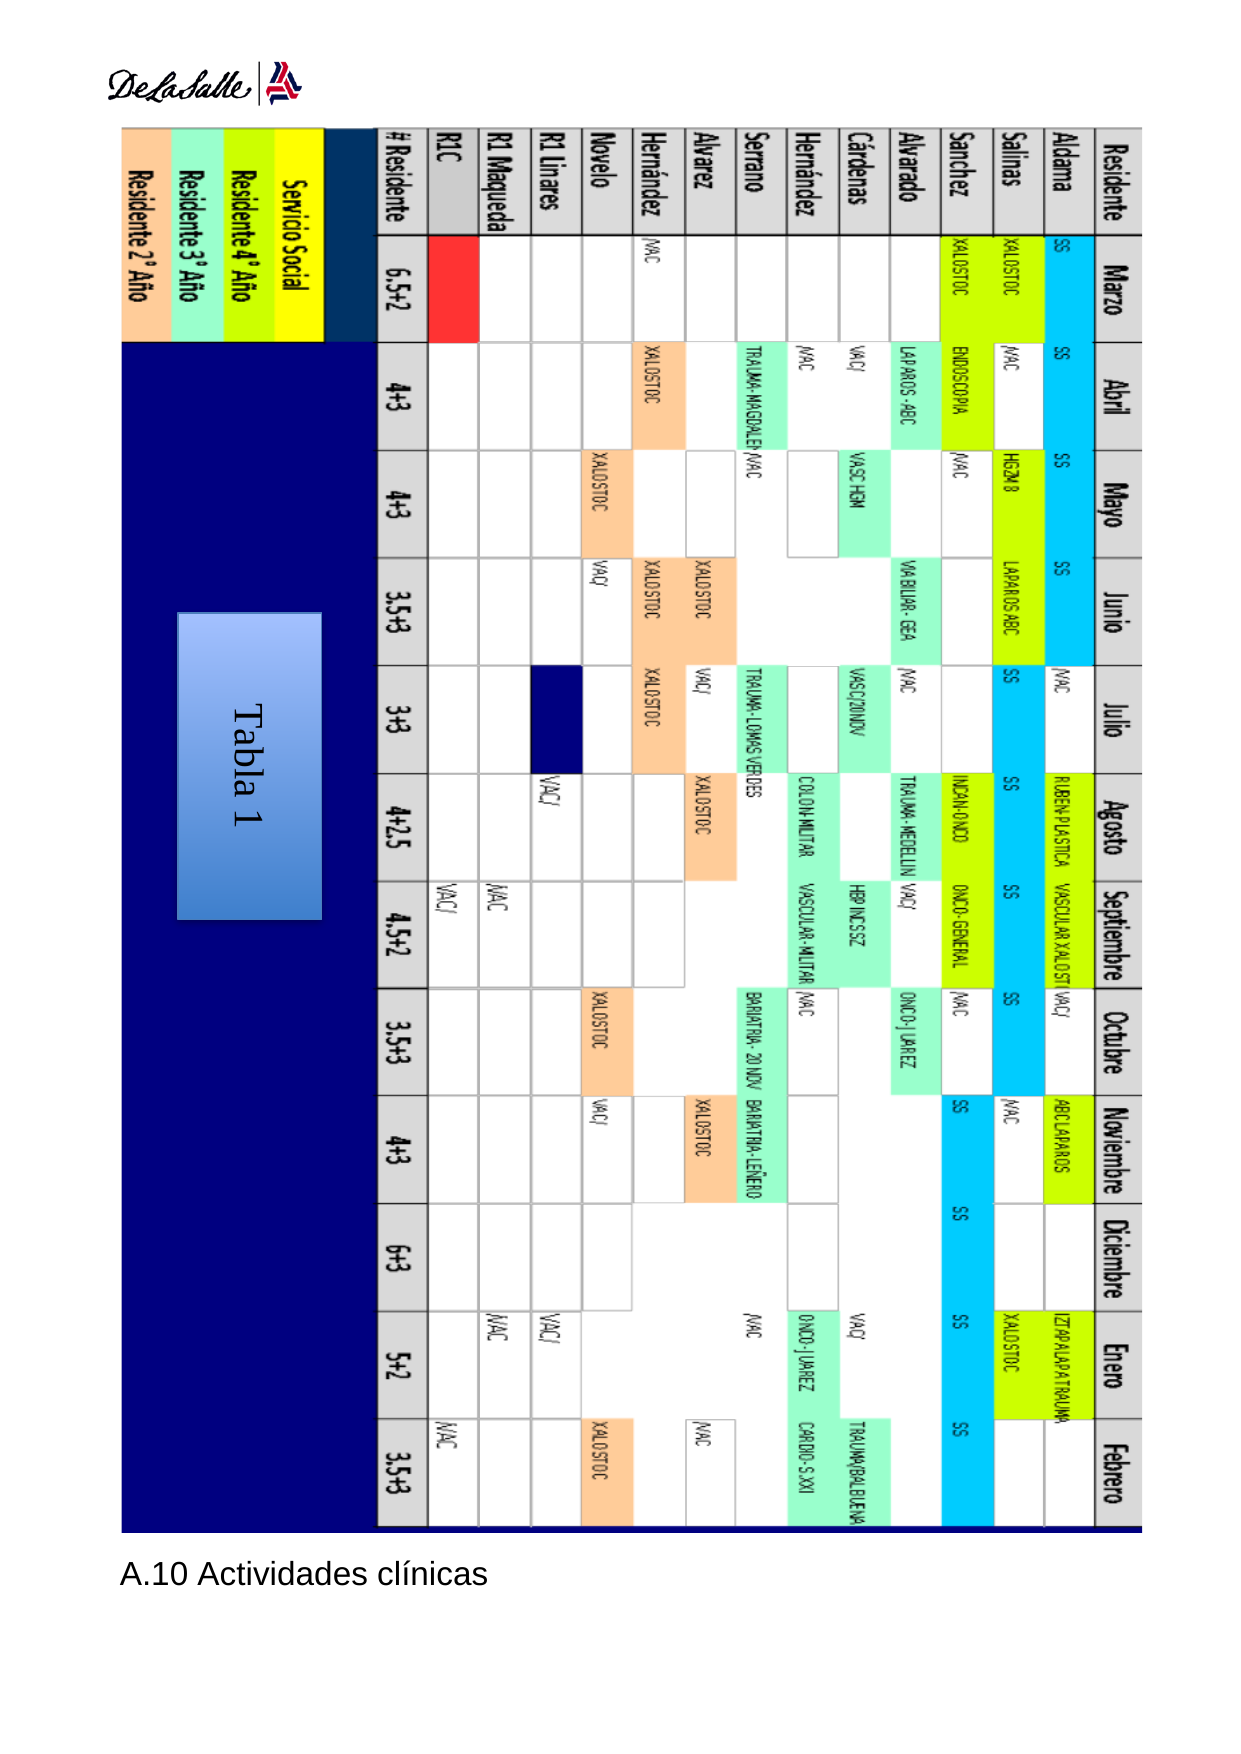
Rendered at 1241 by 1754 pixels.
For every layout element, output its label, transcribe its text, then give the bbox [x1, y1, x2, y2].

picture [121, 129, 1143, 1533]
picture [106, 50, 303, 121]
text A.10 Actividades clínicas [119, 1554, 1150, 1592]
